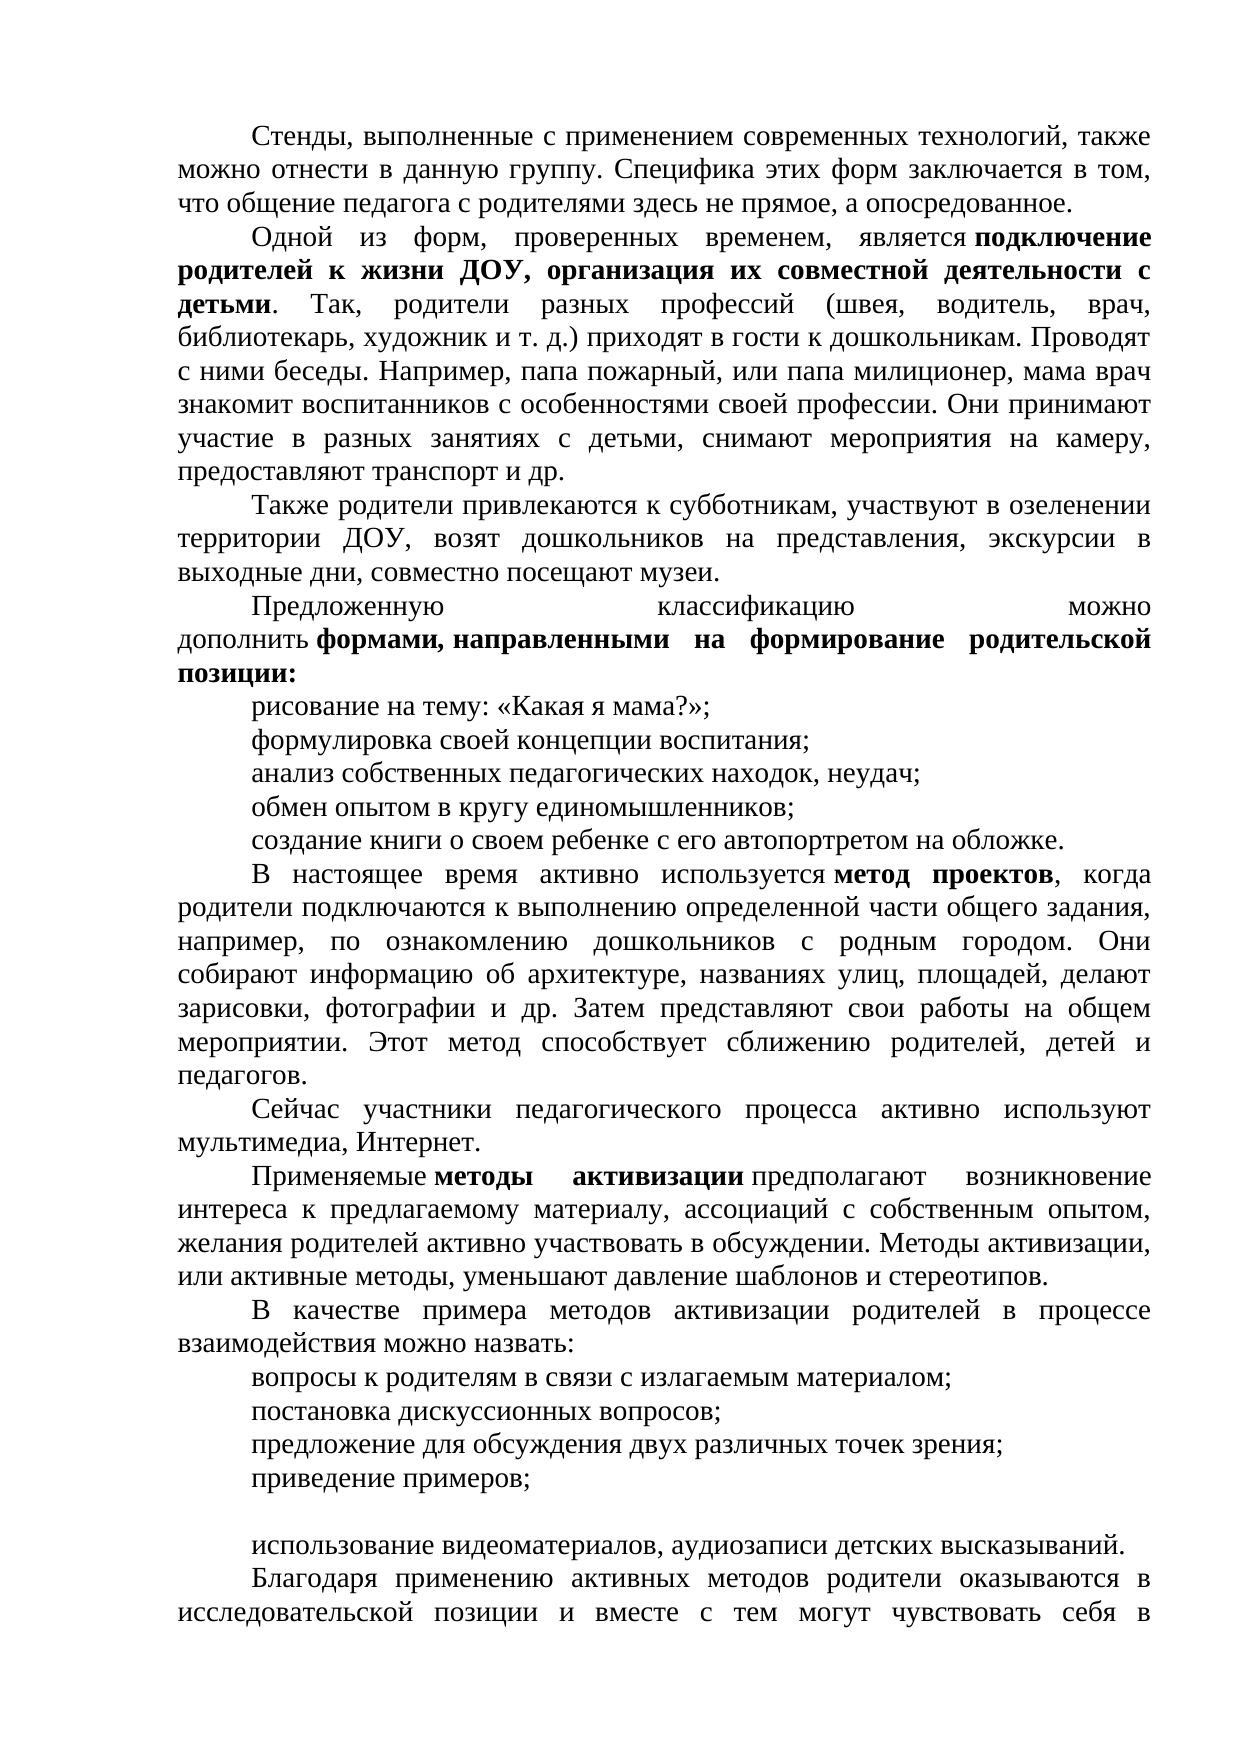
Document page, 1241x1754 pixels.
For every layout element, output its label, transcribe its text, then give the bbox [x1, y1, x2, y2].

text постановка дискуссионных вопросов; [177, 1393, 1152, 1426]
text рисование на тему: «Какая я мама?»; [177, 688, 1152, 722]
text В настоящее время активно используется метод проектов, когда родители подключаются к выполнению определенной части общего задания, например, по ознакомлению дошкольников с родным городом. Они собирают информацию об архитектуре, названиях улиц, площадей, делают зарисовки, фотографии и др. Затем представляют свои работы на общем мероприятии. Этот метод способствует сближению родителей, детей и педагогов. [177, 856, 1152, 1091]
text Также родители привлекаются к субботникам, участвуют в озеленении территории ДОУ, возят дошкольников на представления, экскурсии в выходные дни, совместно посещают музеи. [177, 487, 1152, 588]
text Применяемые методы активизации предполагают возникновение интереса к предлагаемому материалу, ассоциаций с собственным опытом, желания родителей активно участвовать в обсуждении. Методы активизации, или активные методы, уменьшают давление шаблонов и стереотипов. [177, 1158, 1152, 1292]
text использование видеоматериалов, аудиозаписи детских высказываний. [177, 1527, 1152, 1560]
text анализ собственных педагогических находок, неудач; [177, 755, 1152, 789]
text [177, 1560, 1152, 1627]
text Стенды, выполненные с применением современных технологий, также можно отнести в данную группу. Специфика этих форм заключается в том, что общение педагога с родителями здесь не прямое, а опосредованное. [177, 118, 1152, 219]
text приведение примеров; [177, 1460, 1152, 1493]
text предложение для обсуждения двух различных точек зрения; [177, 1426, 1152, 1460]
text Одной из форм, проверенных временем, является подключение родителей к жизни ДОУ, организация их совместной деятельности с детьми. Так, родители разных профессий (швея, водитель, врач, библиотекарь, художник и т. д.) приходят в гости к дошкольникам. Проводят с ними беседы. Например, папа пожарный, или папа милиционер, мама врач знакомит воспитанников с особенностями своей профессии. Они принимают участие в разных занятиях с детьми, снимают мероприятия на камеру, предоставляют транспорт и др. [177, 219, 1152, 487]
text В качестве примера методов активизации родителей в процессе взаимодействия можно назвать: [177, 1292, 1152, 1359]
text обмен опытом в кругу единомышленников; [177, 789, 1152, 822]
text Предложенную классификацию можно дополнить формами, направленными на формирование родительской позиции: [177, 588, 1152, 688]
text Сейчас участники педагогического процесса активно используют мультимедиа, Интернет. [177, 1091, 1152, 1158]
text вопросы к родителям в связи с излагаемым материалом; [177, 1359, 1152, 1393]
text формулировка своей концепции воспитания; [177, 722, 1152, 755]
text создание книги о своем ребенке с его автопортретом на обложке. [177, 822, 1152, 856]
